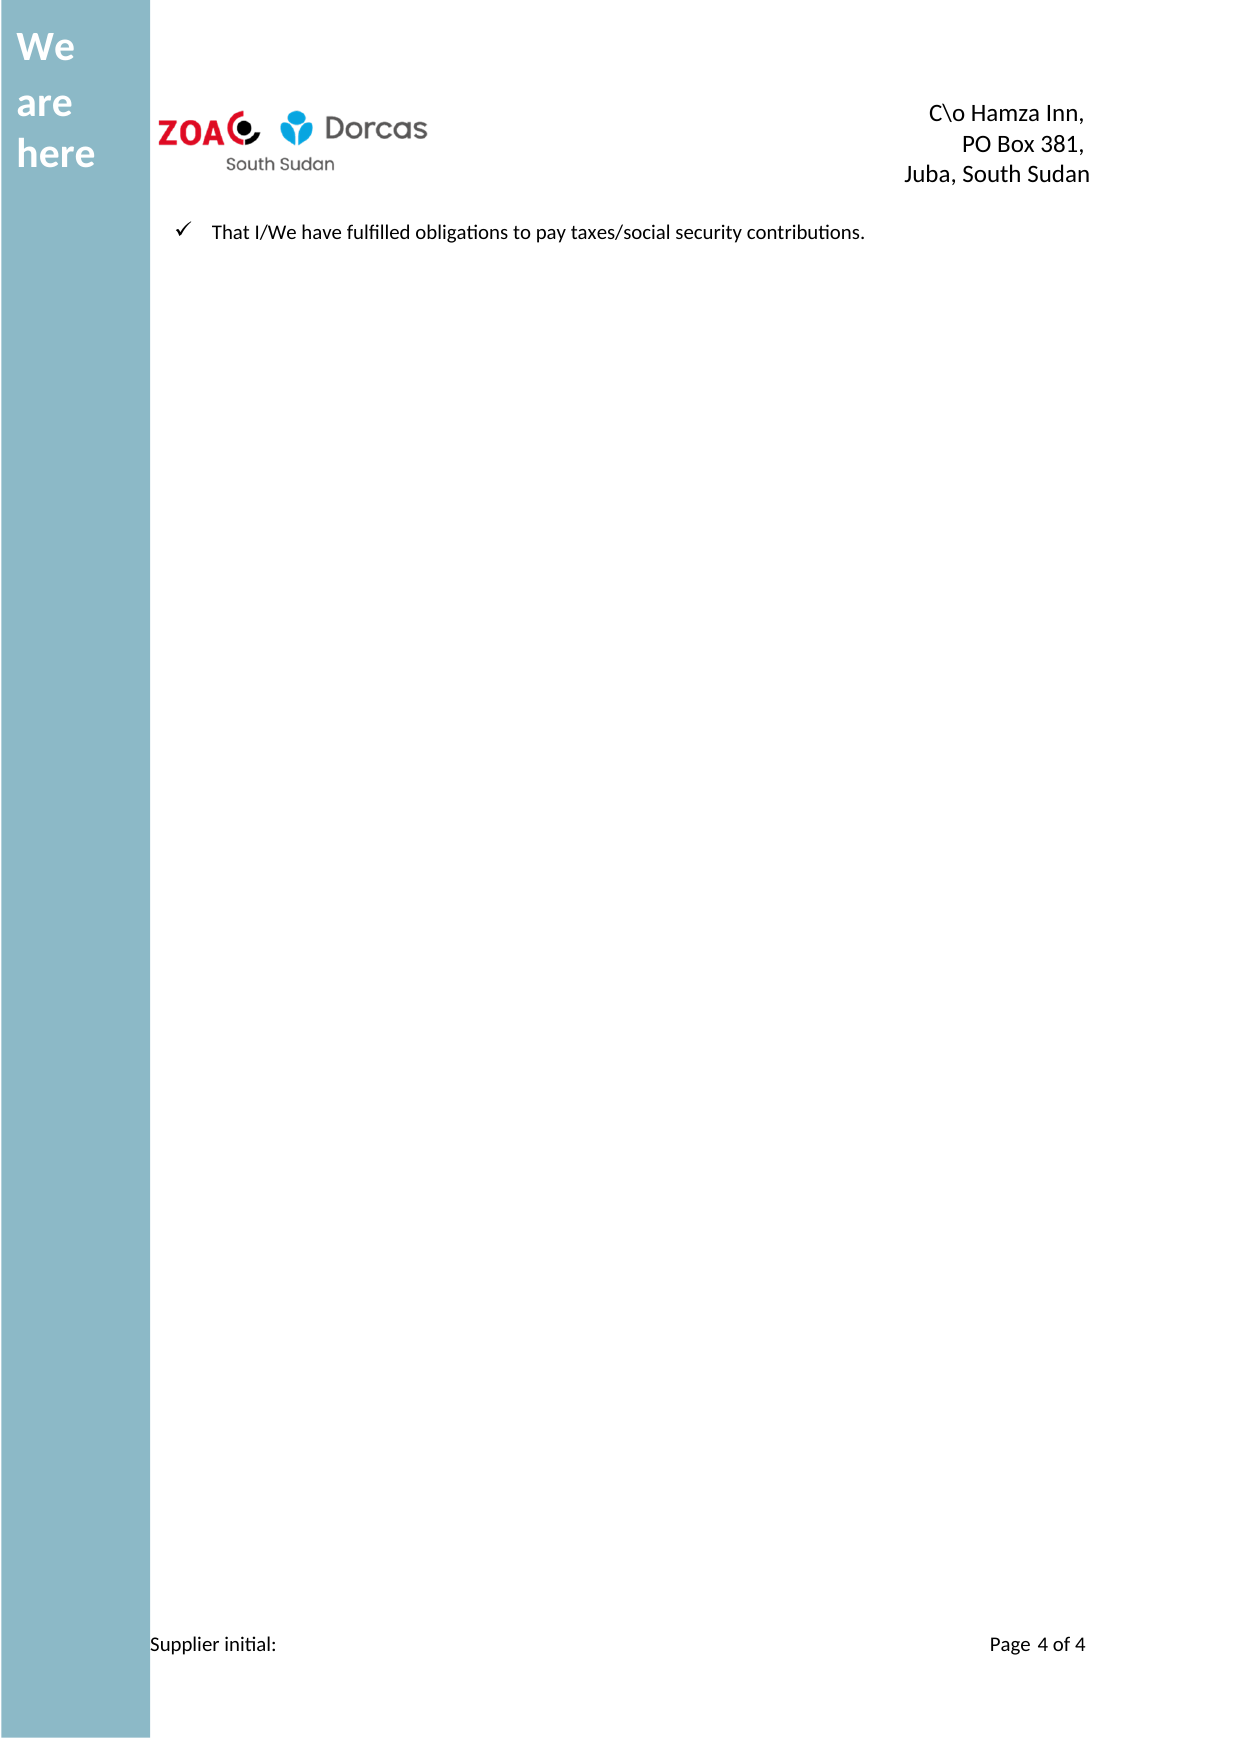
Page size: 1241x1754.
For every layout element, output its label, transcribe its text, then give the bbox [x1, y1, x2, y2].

list That I/We have fulfilled obligations to pay taxes/social security contributions. [174, 219, 1126, 245]
picture [150, 104, 434, 178]
